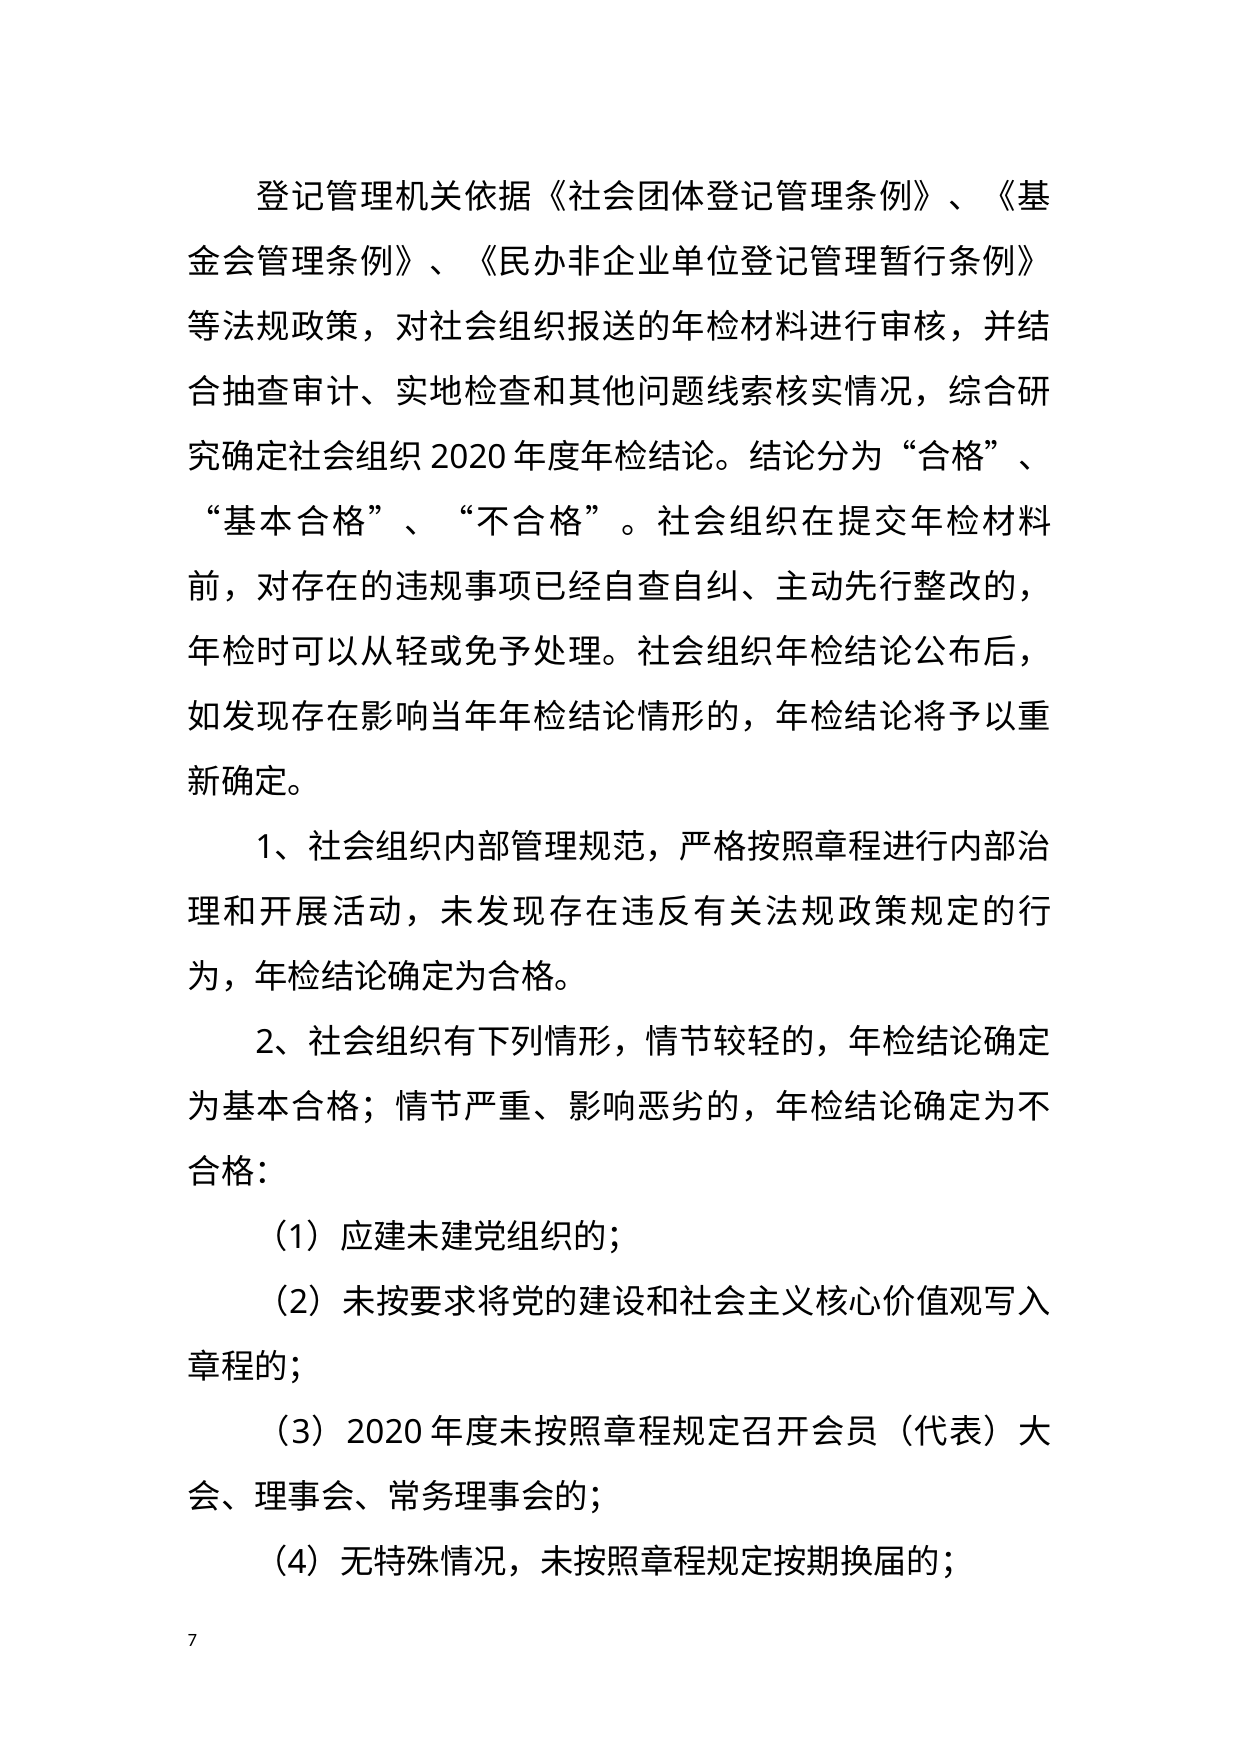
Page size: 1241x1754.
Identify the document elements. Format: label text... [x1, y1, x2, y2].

text 登记管理机关依据《社会团体登记管理条例》、《基金会管理条例》、《民办非企业单位登记管理暂行条例》等法规政策，对社会组织报送的年检材料进行审核，并结合抽查审计、实地检查和其他问题线索核实情况，综合研究确定社会组织2020年度年检结论。结论分为“合格”、“基本合格”、“不合格”。社会组织在提交年检材料前，对存在的违规事项已经自查自纠、主动先行整改的，年检时可以从轻或免予处理。社会组织年检结论公布后，如发现存在影响当年年检结论情形的，年检结论将予以重新确定。 [187, 162, 1053, 812]
text （1）应建未建党组织的； [187, 1202, 1053, 1267]
text （3）2020年度未按照章程规定召开会员（代表）大会、理事会、常务理事会的； [187, 1397, 1053, 1527]
text 2、社会组织有下列情形，情节较轻的，年检结论确定为基本合格；情节严重、影响恶劣的，年检结论确定为不合格： [187, 1007, 1053, 1202]
text （4）无特殊情况，未按照章程规定按期换届的； [187, 1527, 1053, 1592]
text （2）未按要求将党的建设和社会主义核心价值观写入章程的； [187, 1267, 1053, 1397]
text 1、社会组织内部管理规范，严格按照章程进行内部治理和开展活动，未发现存在违反有关法规政策规定的行为，年检结论确定为合格。 [187, 812, 1053, 1007]
